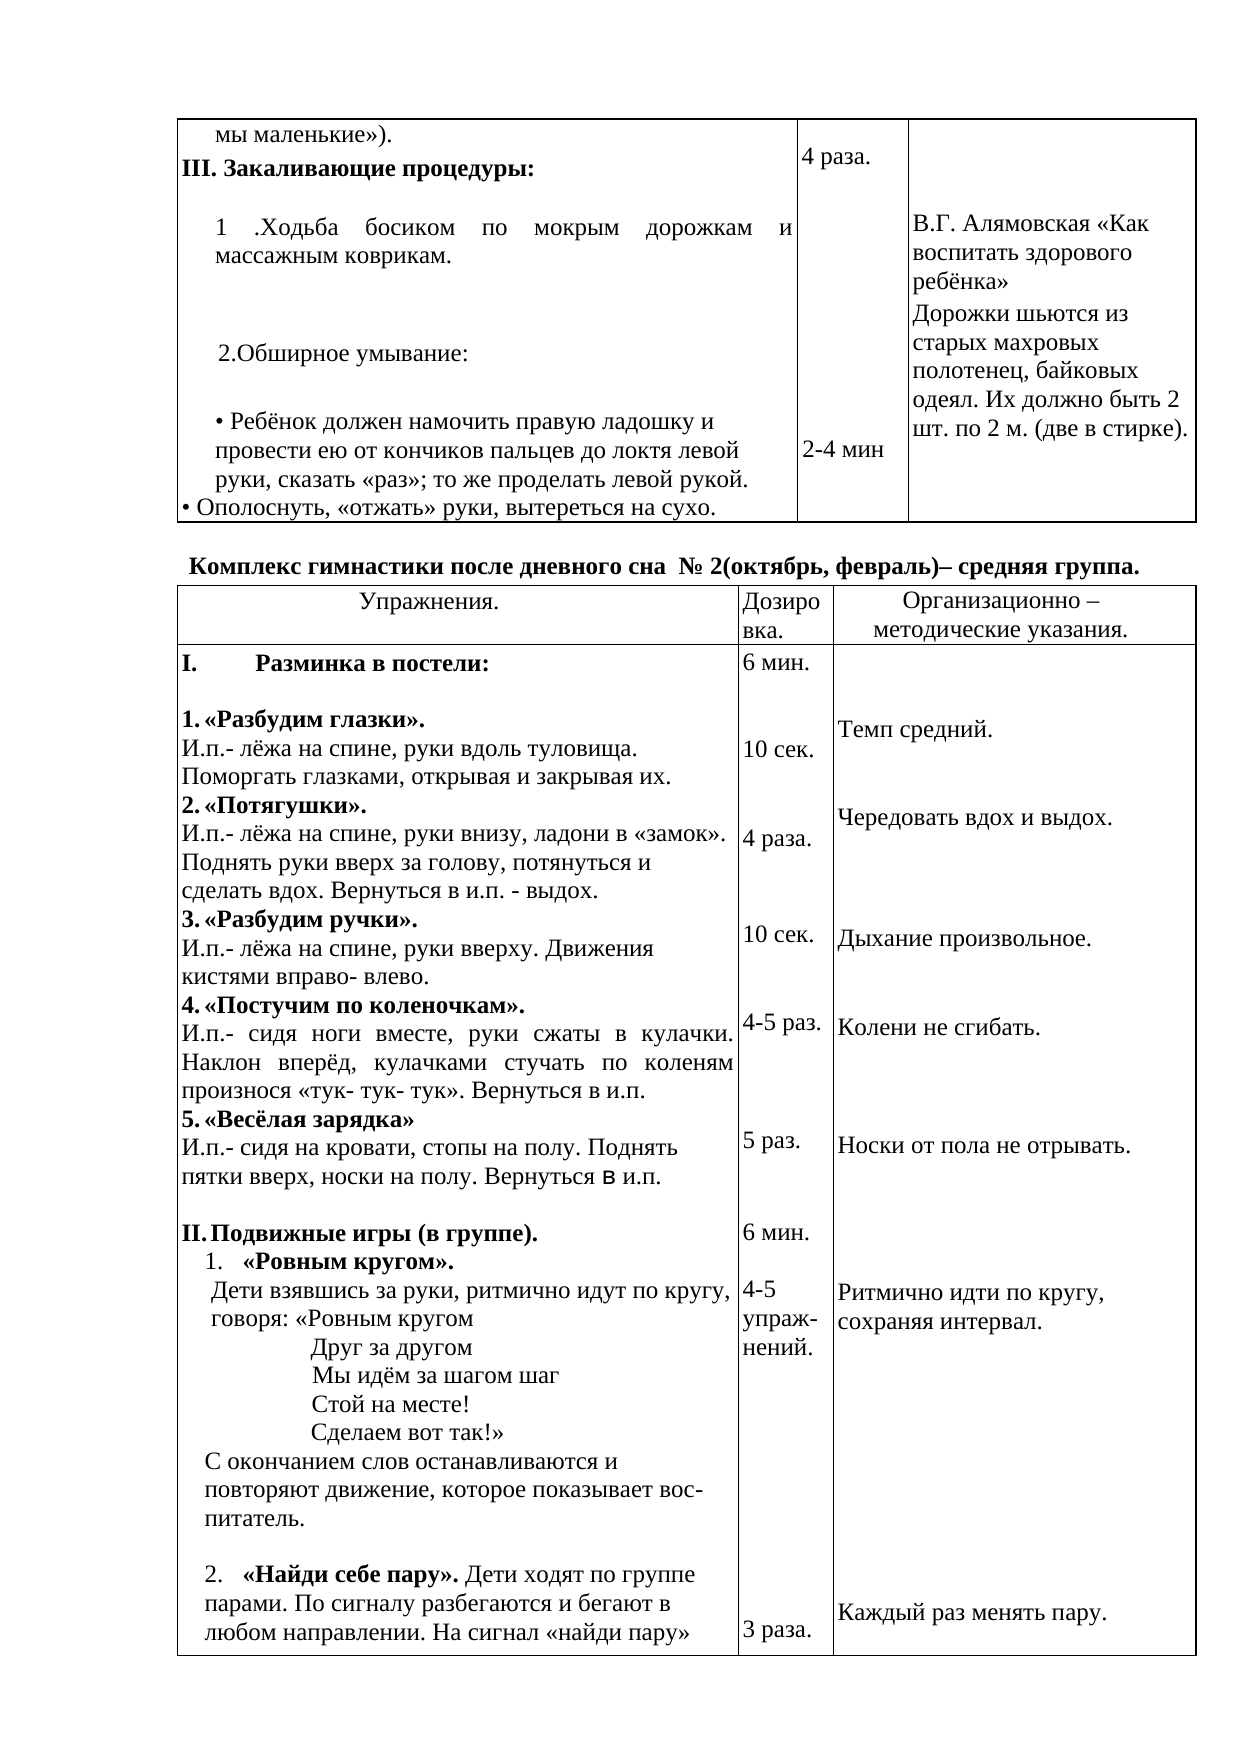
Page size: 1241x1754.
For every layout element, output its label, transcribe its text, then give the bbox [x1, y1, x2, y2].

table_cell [739, 645, 833, 1655]
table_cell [178, 645, 738, 1655]
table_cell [798, 120, 908, 521]
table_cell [834, 645, 1195, 1655]
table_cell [909, 120, 1195, 521]
text Комплекс гимнастики после дневного сна № 2(октябрь, февраль)– средняя группа. [177, 551, 1152, 580]
table_header Дозировка. [739, 586, 833, 643]
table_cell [178, 120, 797, 521]
table_header Упражнения. [178, 586, 738, 643]
table_header Организационно – методические указания. [834, 586, 1195, 643]
